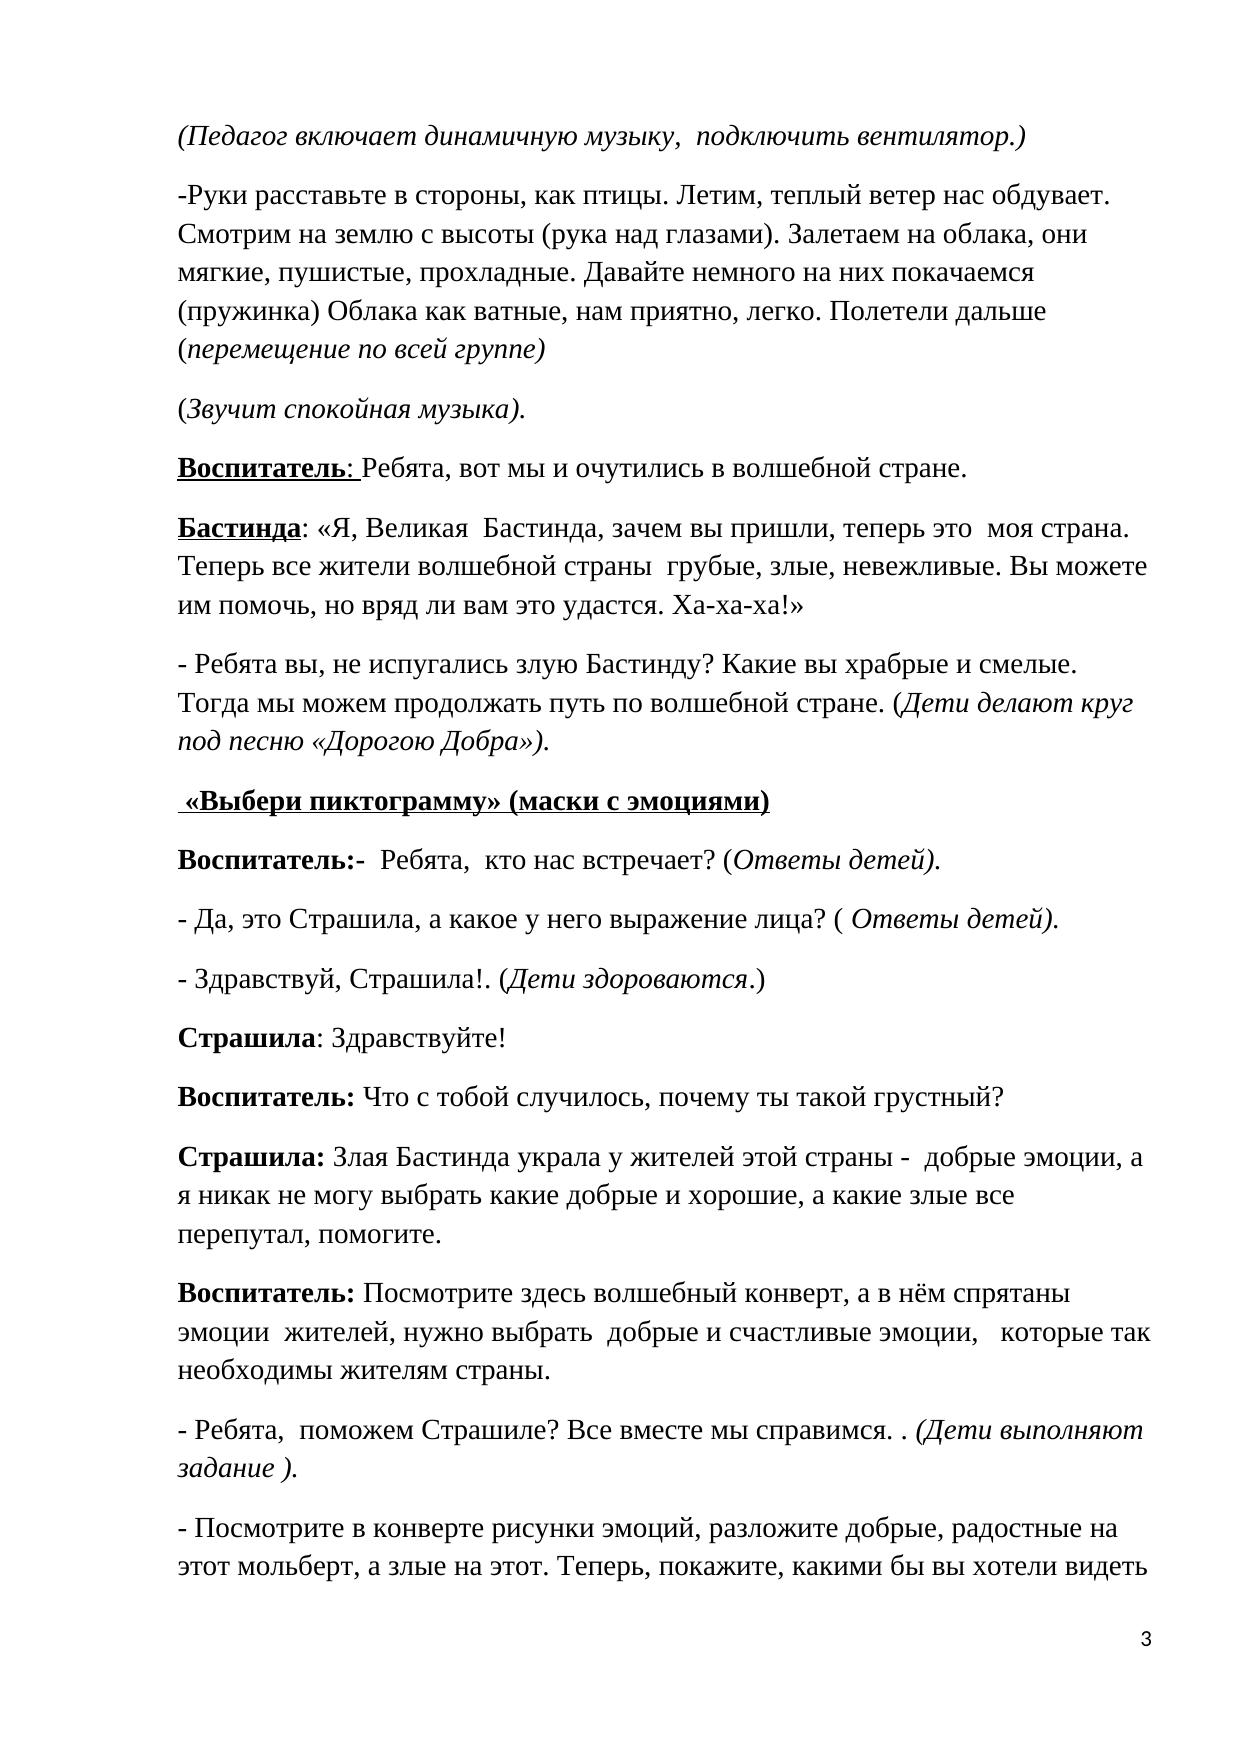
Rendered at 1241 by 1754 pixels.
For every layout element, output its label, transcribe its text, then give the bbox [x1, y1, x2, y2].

text Воспитатель: Посмотрите здесь волшебный конверт, а в нём спрятаны эмоции жителей, нужно выбрать добрые и счастливые эмоции, которые так необходимы жителям страны. [177, 1275, 1152, 1386]
text - Ребята вы, не испугались злую Бастинду? Какие вы храбрые и смелые. Тогда мы можем продолжать путь по волшебной стране. (Дети делают круг под песню «Дорогою Добра»). [177, 646, 1152, 757]
text Бастинда: «Я, Великая Бастинда, зачем вы пришли, теперь это моя страна. Теперь все жители волшебной страны грубые, злые, невежливые. Вы можете им помочь, но вряд ли вам это удастся. Ха-ха-ха!» [177, 510, 1152, 620]
text - Да, это Страшила, а какое у него выражение лица? ( Ответы детей). [177, 901, 1152, 935]
text Страшила: Здравствуйте! [177, 1020, 1152, 1054]
text -Руки расставьте в стороны, как птицы. Летим, теплый ветер нас обдувает. Смотрим на землю с высоты (рука над глазами). Залетаем на облака, они мягкие, пушистые, прохладные. Давайте немного на них покачаемся (пружинка) Облака как ватные, нам приятно, легко. Полетели дальше (перемещение по всей группе) [177, 177, 1152, 365]
text Страшила: Злая Бастинда украла у жителей этой страны - добрые эмоции, а я никак не могу выбрать какие добрые и хорошие, а какие злые все перепутал, помогите. [177, 1139, 1152, 1249]
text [177, 1510, 1152, 1582]
text «Выбери пиктограмму» (маски с эмоциями) [177, 783, 1152, 816]
text Воспитатель: Ребята, вот мы и очутились в волшебной стране. [177, 450, 1152, 484]
text - Здравствуй, Страшила!. (Дети здороваются.) [177, 961, 1152, 994]
text (Педагог включает динамичную музыку, подключить вентилятор.) [177, 118, 1152, 152]
text Воспитатель:- Ребята, кто нас встречает? (Ответы детей). [177, 842, 1152, 876]
text (Звучит спокойная музыка). [177, 391, 1152, 424]
text Воспитатель: Что с тобой случилось, почему ты такой грустный? [177, 1079, 1152, 1113]
text - Ребята, поможем Страшиле? Все вместе мы справимся. . (Дети выполняют задание ). [177, 1412, 1152, 1484]
